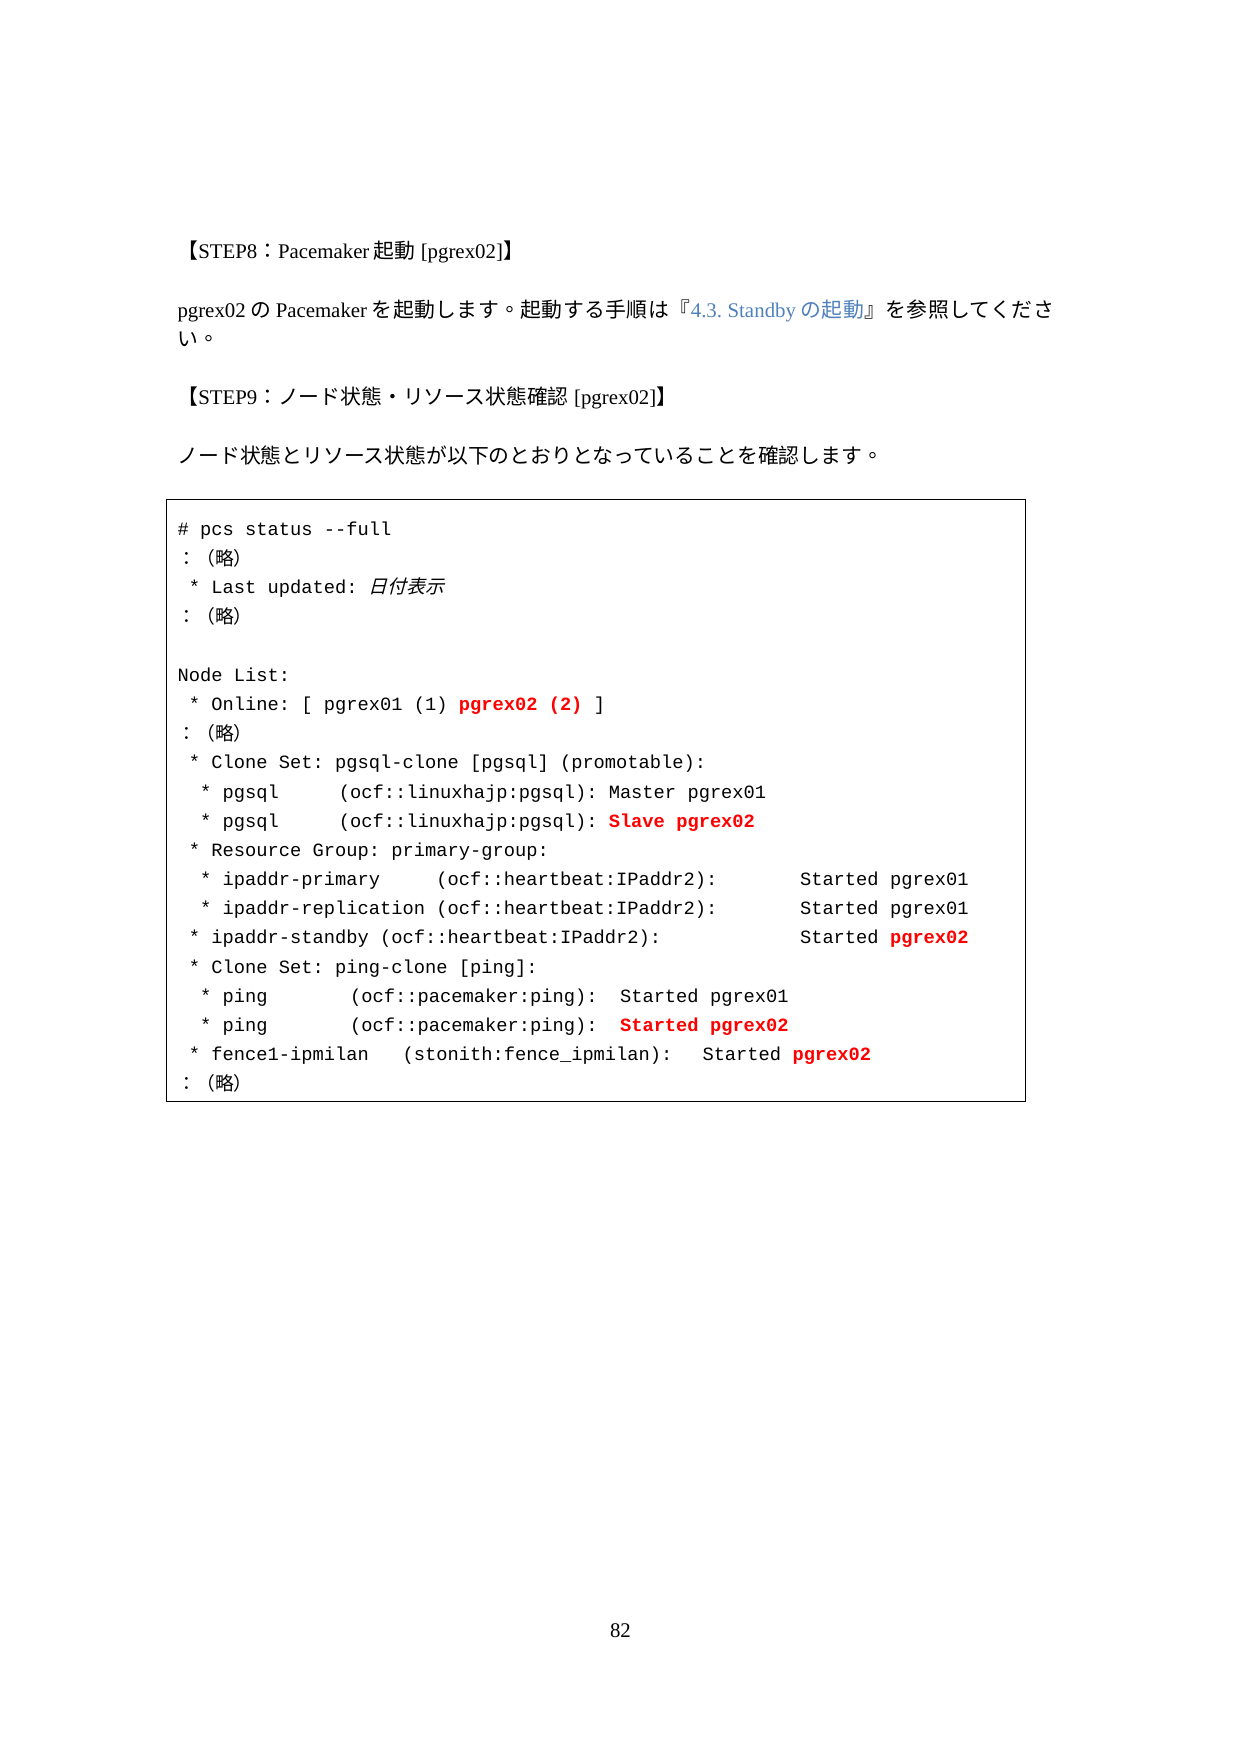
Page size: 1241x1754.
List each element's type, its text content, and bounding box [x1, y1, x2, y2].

text pgrex02のPacemakerを起動します。起動する手順は『4.3. Standbyの起動』を参照してください。 [177, 294, 1054, 353]
text 【STEP9：ノード状態・リソース状態確認 [pgrex02]】 [177, 382, 1054, 411]
text ノード状態とリソース状態が以下のとおりとなっていることを確認します。 [177, 440, 1054, 469]
text 【STEP8：Pacemaker起動 [pgrex02]】 [177, 236, 1054, 265]
table_header # pcs status --full ：（略） * Last updated: 日付表示 ：（略） Node List: * Online: [ pgrex01 (1) pgrex02 (2) ] ：（略） * Clone Set: pgsql-clone [pgsql] (promotable): * pgsql (ocf::linuxhajp:pgsql): Master pgrex01 * pgsql (ocf::linuxhajp:pgsql): Slave pgrex02 * Resource Group: primary-group: * ipaddr-primary (ocf::heartbeat:IPaddr2): Started pgrex01 * ipaddr-replication (ocf::heartbeat:IPaddr2): Started pgrex01 * ipaddr-standby (ocf::heartbeat:IPaddr2): Started pgrex02 * Clone Set: ping-clone [ping]: * ping (ocf::pacemaker:ping): Started pgrex01 * ping (ocf::pacemaker:ping): Started pgrex02 * fence1-ipmilan (stonith:fence_ipmilan): Started pgrex02 ：（略） [167, 500, 1025, 1101]
